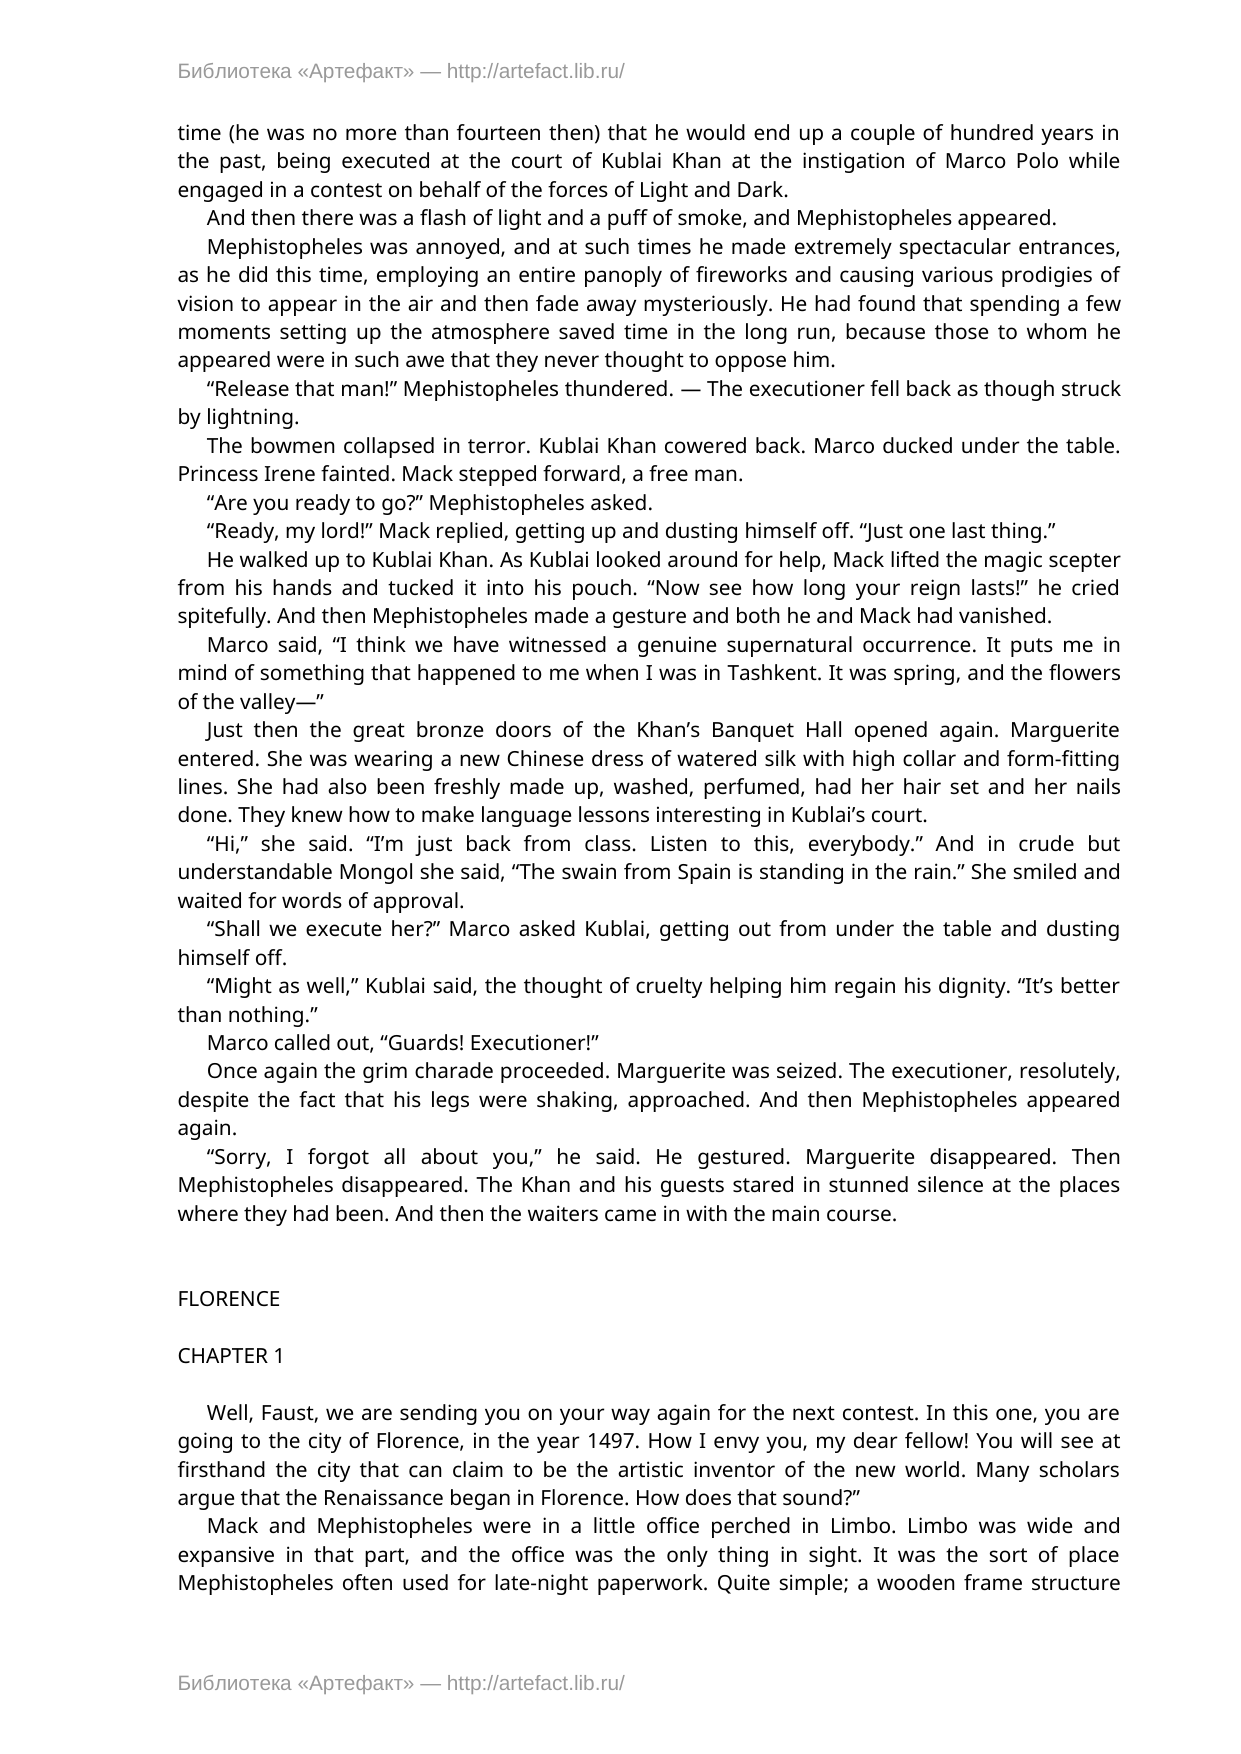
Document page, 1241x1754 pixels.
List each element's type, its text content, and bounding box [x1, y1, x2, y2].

text Just then the great bronze doors of the Khan’s Banquet Hall opened again. Marguerite entered. She was wearing a new Chinese dress of watered silk with high collar and form-fitting lines. She had also been freshly made up, washed, perfumed, had her hair set and her nails done. They knew how to make language lessons interesting in Kublai’s court. [177, 715, 1122, 829]
text Marco called out, “Guards! Executioner!” [177, 1028, 1122, 1057]
text “Might as well,” Kublai said, the thought of cruelty helping him regain his dignity. “It’s better than nothing.” [177, 971, 1122, 1028]
text The bowmen collapsed in terror. Kublai Khan cowered back. Marco ducked under the table. Princess Irene fainted. Mack stepped forward, a free man. [177, 431, 1122, 488]
subtitle CHAPTER 1 [177, 1341, 1122, 1369]
text “Shall we execute her?” Marco asked Kublai, getting out from under the table and dusting himself off. [177, 914, 1122, 971]
text “Sorry, I forgot all about you,” he said. He gestured. Marguerite disappeared. Then Mephistopheles disappeared. The Khan and his guests stared in stunned silence at the places where they had been. And then the waiters came in with the main course. [177, 1142, 1122, 1227]
text “Release that man!” Mephistopheles thundered. — The executioner fell back as though struck by lightning. [177, 374, 1122, 431]
text Well, Faust, we are sending you on your way again for the next contest. In this one, you are going to the city of Florence, in the year 1497. How I envy you, my dear fellow! You will see at firsthand the city that can claim to be the artistic inventor of the new world. Many scholars argue that the Renaissance began in Florence. How does that sound?” [177, 1398, 1122, 1512]
text “Hi,” she said. “I’m just back from class. Listen to this, everybody.” And in crude but understandable Mongol she said, “The swain from Spain is standing in the rain.” She smiled and waited for words of approval. [177, 829, 1122, 914]
subtitle FLORENCE [177, 1284, 1122, 1312]
text “Ready, my lord!” Mack replied, getting up and dusting himself off. “Just one last thing.” [177, 516, 1122, 545]
text Mephistopheles was annoyed, and at such times he made extremely spectacular entrances, as he did this time, employing an entire panoply of fireworks and causing various prodigies of vision to appear in the air and then fade away mysteriously. He had found that spending a few moments setting up the atmosphere saved time in the long run, because those to whom he appeared were in such awe that they never thought to oppose him. [177, 232, 1122, 374]
text Marco said, “I think we have witnessed a genuine supernatural occurrence. It puts me in mind of something that happened to me when I was in Tashkent. It was spring, and the flowers of the valley—” [177, 630, 1122, 715]
text “Are you ready to go?” Mephistopheles asked. [177, 488, 1122, 516]
text And then there was a flash of light and a puff of smoke, and Mephistopheles appeared. [177, 203, 1122, 232]
text He walked up to Kublai Khan. As Kublai looked around for help, Mack lifted the magic scepter from his hands and tucked it into his pouch. “Now see how long your reign lasts!” he cried spitefully. And then Mephistopheles made a gesture and both he and Mack had vanished. [177, 545, 1122, 630]
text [177, 1512, 1122, 1597]
text Once again the grim charade proceeded. Marguerite was seized. The executioner, resolutely, despite the fact that his legs were shaking, approached. And then Mephistopheles appeared again. [177, 1057, 1122, 1142]
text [177, 118, 1122, 203]
